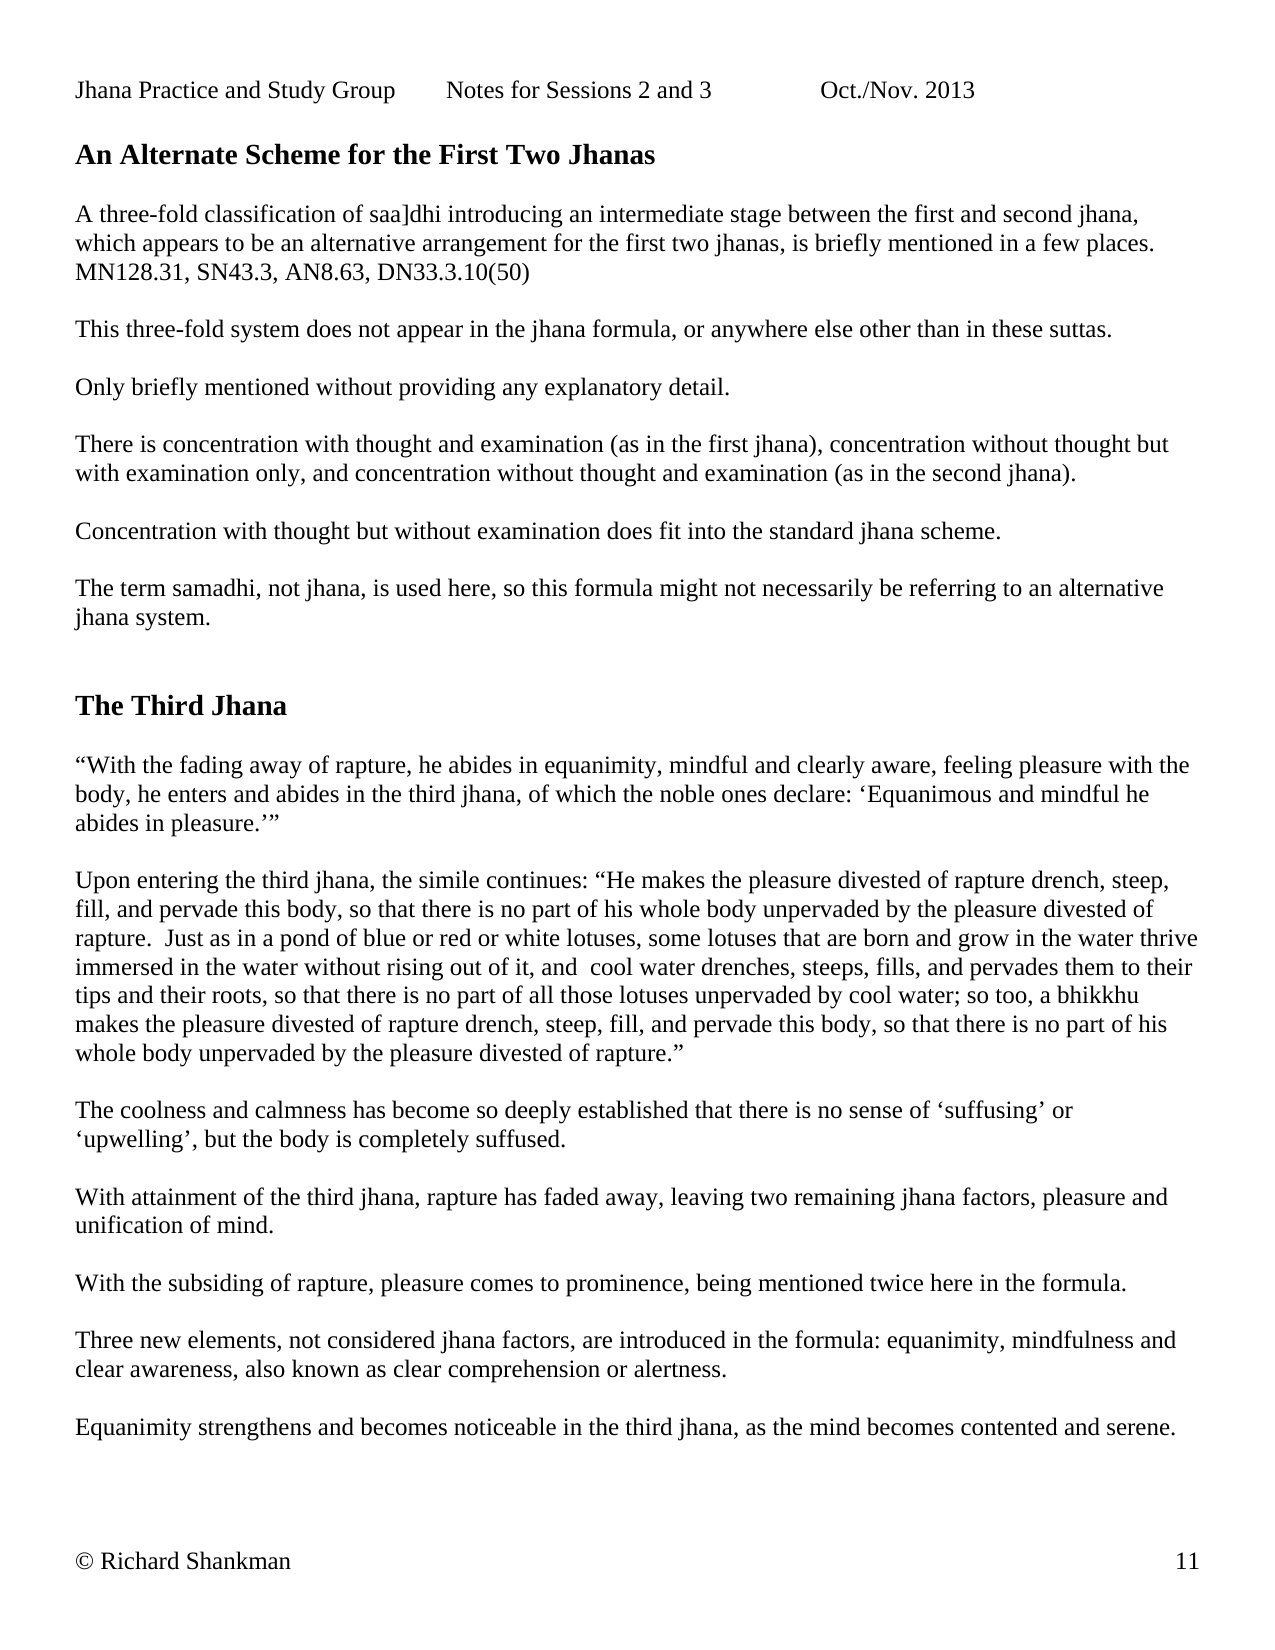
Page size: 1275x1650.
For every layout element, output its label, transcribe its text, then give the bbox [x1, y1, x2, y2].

text Upon entering the third jhana, the simile continues: “He makes the pleasure divested of rapture drench, steep, fill, and pervade this body, so that there is no part of his whole body unpervaded by the pleasure divested of rapture. Just as in a pond of blue or red or white lotuses, some lotuses that are born and grow in the water thrive immersed in the water without rising out of it, and cool water drenches, steeps, fills, and pervades them to their tips and their roots, so that there is no part of all those lotuses unpervaded by cool water; so too, a bhikkhu makes the pleasure divested of rapture drench, steep, fill, and pervade this body, so that there is no part of his whole body unpervaded by the pleasure divested of rapture.” [75, 866, 1200, 1067]
text The term samadhi, not jhana, is used here, so this formula might not necessarily be referring to an alternative jhana system. [75, 573, 1200, 631]
text Only briefly mentioned without providing any explanatory detail. [75, 372, 1200, 401]
text This three-fold system does not appear in the jhana formula, or anywhere else other than in these suttas. [75, 314, 1200, 343]
text With the subsiding of rapture, pleasure comes to prominence, being mentioned twice here in the formula. [75, 1268, 1200, 1297]
text Equanimity strengthens and becomes noticeable in the third jhana, as the mind becomes contented and serene. [75, 1412, 1200, 1441]
text There is concentration with thought and examination (as in the first jhana), concentration without thought but with examination only, and concentration without thought and examination (as in the second jhana). [75, 429, 1200, 487]
text An Alternate Scheme for the First Two Jhanas [75, 137, 1200, 171]
text The Third Jhana [75, 688, 1200, 722]
text Concentration with thought but without examination does fit into the standard jhana scheme. [75, 516, 1200, 544]
text With attainment of the third jhana, rapture has faded away, leaving two remaining jhana factors, pleasure and unification of mind. [75, 1182, 1200, 1239]
text A three-fold classification of saa]dhi introducing an intermediate stage between the first and second jhana, which appears to be an alternative arrangement for the first two jhanas, is briefly mentioned in a few places. MN128.31, SN43.3, AN8.63, DN33.3.10(50) [75, 199, 1200, 286]
text Three new elements, not considered jhana factors, are introduced in the formula: equanimity, mindfulness and clear awareness, also known as clear comprehension or alertness. [75, 1326, 1200, 1383]
text The coolness and calmness has become so deeply established that there is no sense of ‘suffusing’ or ‘upwelling’, but the body is completely suffused. [75, 1096, 1200, 1153]
text “With the fading away of rapture, he abides in equanimity, mindful and clearly aware, feeling pleasure with the body, he enters and abides in the third jhana, of which the noble ones declare: ‘Equanimous and mindful he abides in pleasure.’” [75, 751, 1200, 837]
